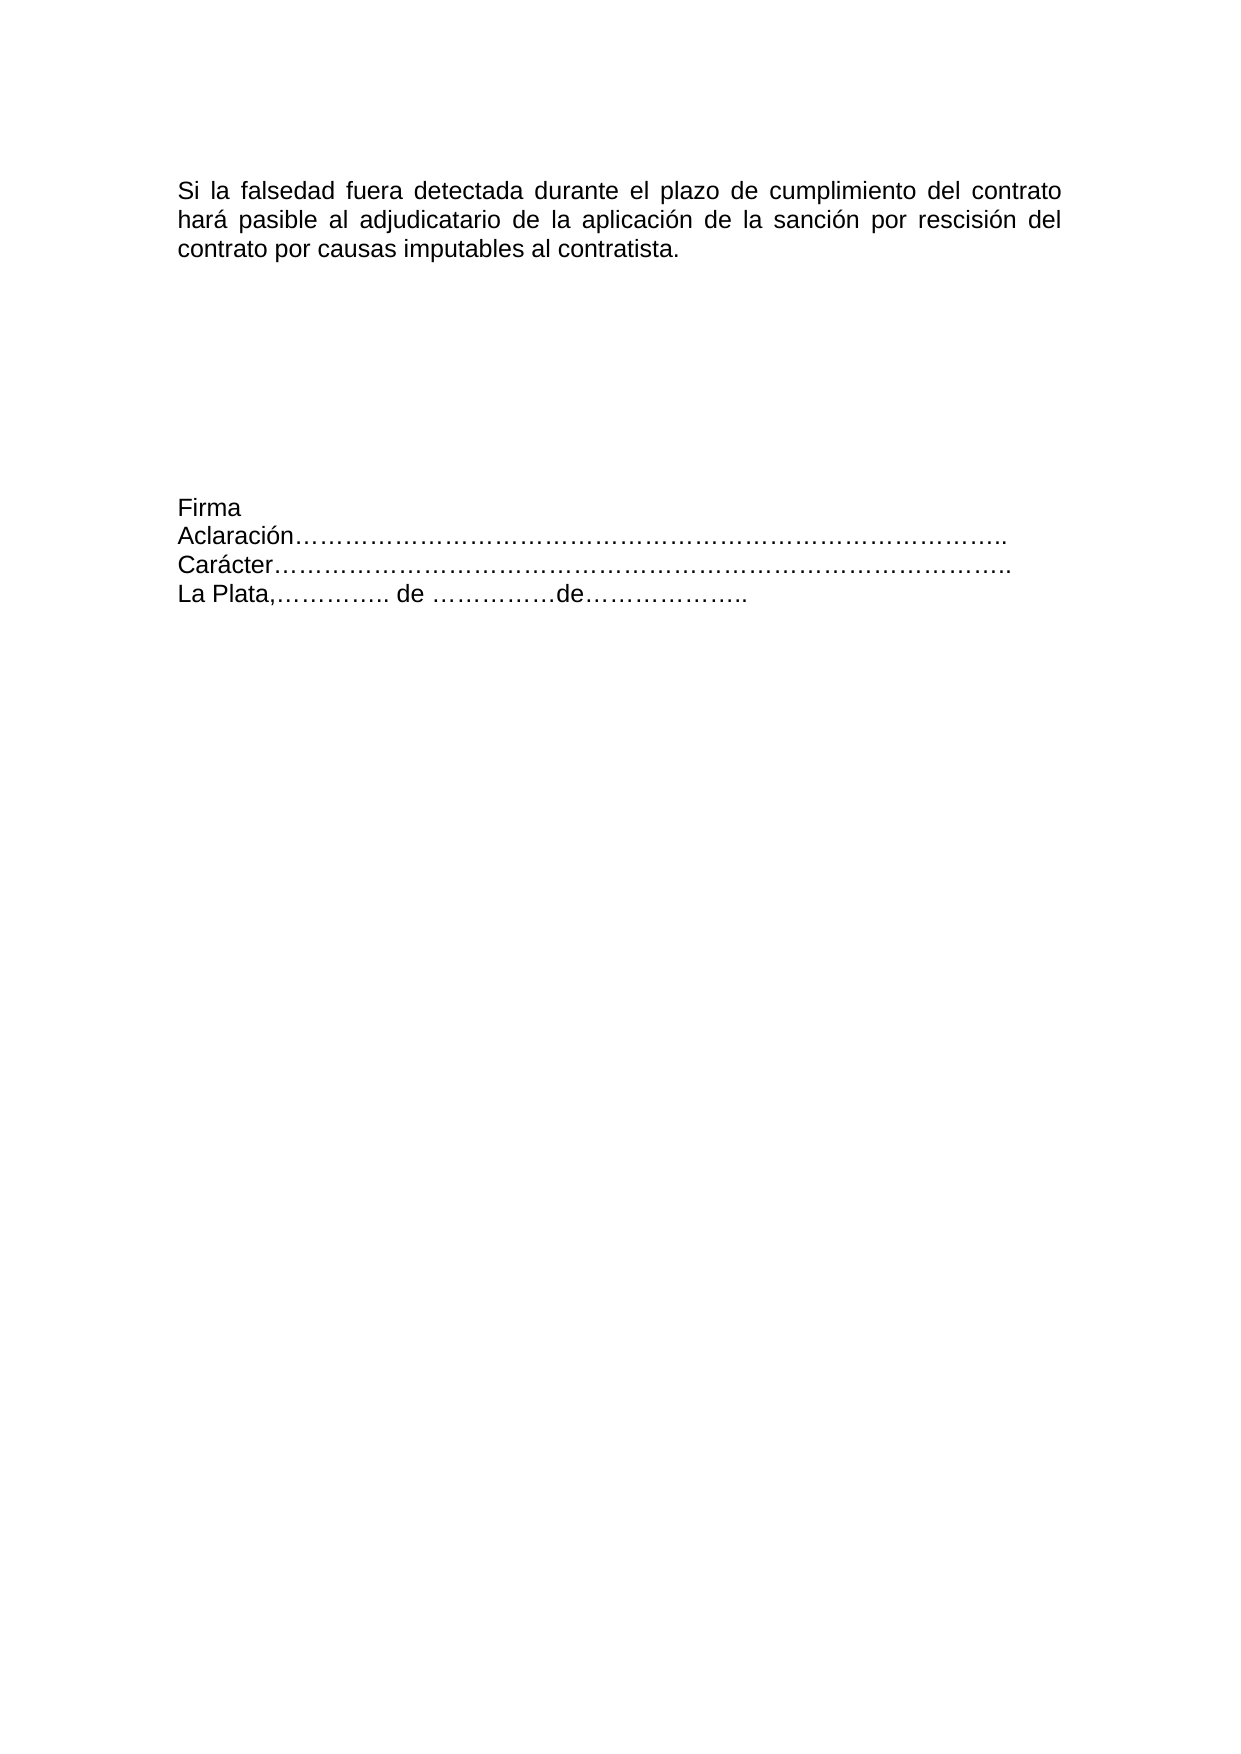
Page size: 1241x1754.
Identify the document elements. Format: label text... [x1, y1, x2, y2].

text Carácter…………………………………………………………………………….. [177, 550, 1063, 579]
text Si la falsedad fuera detectada durante el plazo de cumplimiento del contrato hará pasible al adjudicatario de la aplicación de la sanción por rescisión del contrato por causas imputables al contratista. [177, 176, 1063, 263]
text La Plata,………….. de ……………de……………….. [177, 579, 1063, 608]
text Firma [177, 493, 1063, 521]
text Aclaración………………………………………………………………………….. [177, 521, 1063, 550]
